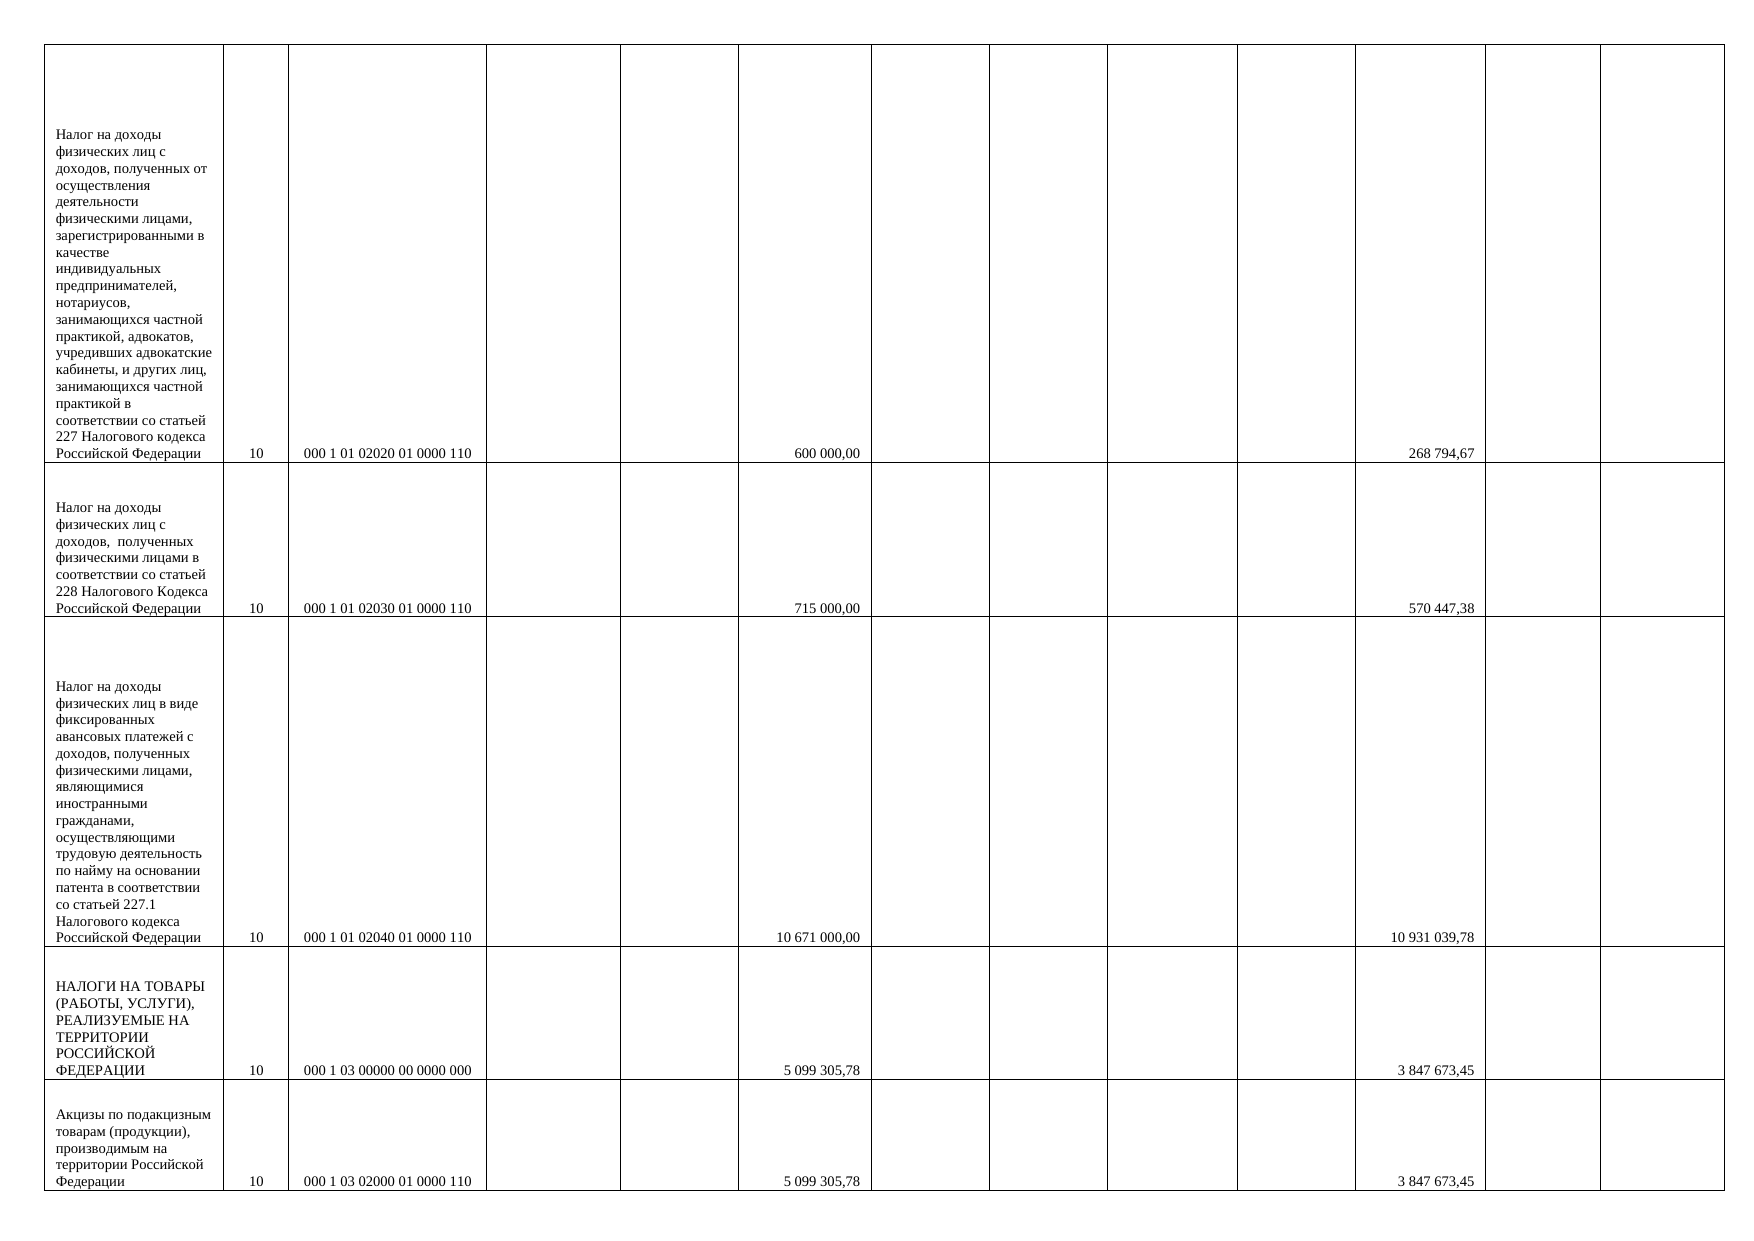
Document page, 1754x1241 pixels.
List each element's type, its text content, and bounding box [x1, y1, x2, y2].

table_cell [1238, 463, 1355, 616]
table_cell [621, 45, 738, 462]
table_cell Налог на доходы физических лиц в виде фиксированных авансовых платежей с доходов, полученных физическими лицами, являющимися иностранными гражданами, осуществляющими трудовую деятельность по найму на основании патента в соответствии со статьей 227.1 Налогового кодекса Российской Федерации [45, 617, 223, 946]
table_cell 10 [224, 45, 288, 462]
table_cell [990, 947, 1107, 1079]
table_cell 10 671 000,00 [739, 617, 871, 946]
table_cell [1108, 947, 1237, 1079]
table_cell [1601, 45, 1724, 462]
table_cell 600 000,00 [739, 45, 871, 462]
table_cell 000 1 03 02000 01 0000 110 [289, 1080, 486, 1190]
table_cell [1486, 463, 1600, 616]
table_cell [1601, 1080, 1724, 1190]
table_cell [872, 947, 989, 1079]
table_cell [1601, 617, 1724, 946]
table_cell [990, 617, 1107, 946]
table_cell 000 1 01 02020 01 0000 110 [289, 45, 486, 462]
table_cell [621, 1080, 738, 1190]
table_cell [1486, 45, 1600, 462]
table_cell 10 [224, 1080, 288, 1190]
table_cell 3 847 673,45 [1356, 1080, 1485, 1190]
table_cell 000 1 01 02030 01 0000 110 [289, 463, 486, 616]
table_cell [1238, 45, 1355, 462]
table_cell [1238, 947, 1355, 1079]
table_cell [1108, 1080, 1237, 1190]
table_cell Налог на доходы физических лиц с доходов, полученных физическими лицами в соответствии со статьей 228 Налогового Кодекса Российской Федерации [45, 463, 223, 616]
table_cell Акцизы по подакцизным товарам (продукции), производимым на территории Российской Федерации [45, 1080, 223, 1190]
table_cell 000 1 01 02040 01 0000 110 [289, 617, 486, 946]
table_cell [621, 947, 738, 1079]
table_cell [1108, 45, 1237, 462]
table_cell [1486, 617, 1600, 946]
table_cell [1108, 463, 1237, 616]
table_cell [1601, 463, 1724, 616]
table_cell [872, 45, 989, 462]
table_cell 3 847 673,45 [1356, 947, 1485, 1079]
table_cell [1601, 947, 1724, 1079]
table_cell 268 794,67 [1356, 45, 1485, 462]
table_cell Налог на доходы физических лиц с доходов, полученных от осуществления деятельности физическими лицами, зарегистрированными в качестве индивидуальных предпринимателей, нотариусов, занимающихся частной практикой, адвокатов, учредивших адвокатские кабинеты, и других лиц, занимающихся частной практикой в соответствии со статьей 227 Налогового кодекса Российской Федерации [45, 45, 223, 462]
table_cell [621, 463, 738, 616]
table_cell [487, 45, 620, 462]
table_cell [1486, 947, 1600, 1079]
table_cell 10 [224, 947, 288, 1079]
table_cell [872, 1080, 989, 1190]
table_cell [990, 45, 1107, 462]
table_cell 5 099 305,78 [739, 947, 871, 1079]
table_cell 10 [224, 463, 288, 616]
table_cell [1238, 1080, 1355, 1190]
table_cell 10 [224, 617, 288, 946]
table_cell 10 931 039,78 [1356, 617, 1485, 946]
table_cell [487, 1080, 620, 1190]
table_cell [990, 1080, 1107, 1190]
table_cell [872, 463, 989, 616]
table_cell 570 447,38 [1356, 463, 1485, 616]
table_cell [1238, 617, 1355, 946]
table_cell [487, 617, 620, 946]
table_cell [487, 947, 620, 1079]
table_cell [487, 463, 620, 616]
table_cell НАЛОГИ НА ТОВАРЫ (РАБОТЫ, УСЛУГИ), РЕАЛИЗУЕМЫЕ НА ТЕРРИТОРИИ РОССИЙСКОЙ ФЕДЕРАЦИИ [45, 947, 223, 1079]
table_cell 5 099 305,78 [739, 1080, 871, 1190]
table_cell 715 000,00 [739, 463, 871, 616]
table_cell 000 1 03 00000 00 0000 000 [289, 947, 486, 1079]
table_cell [1108, 617, 1237, 946]
table_cell [872, 617, 989, 946]
table_cell [621, 617, 738, 946]
table_cell [990, 463, 1107, 616]
table_cell [1486, 1080, 1600, 1190]
